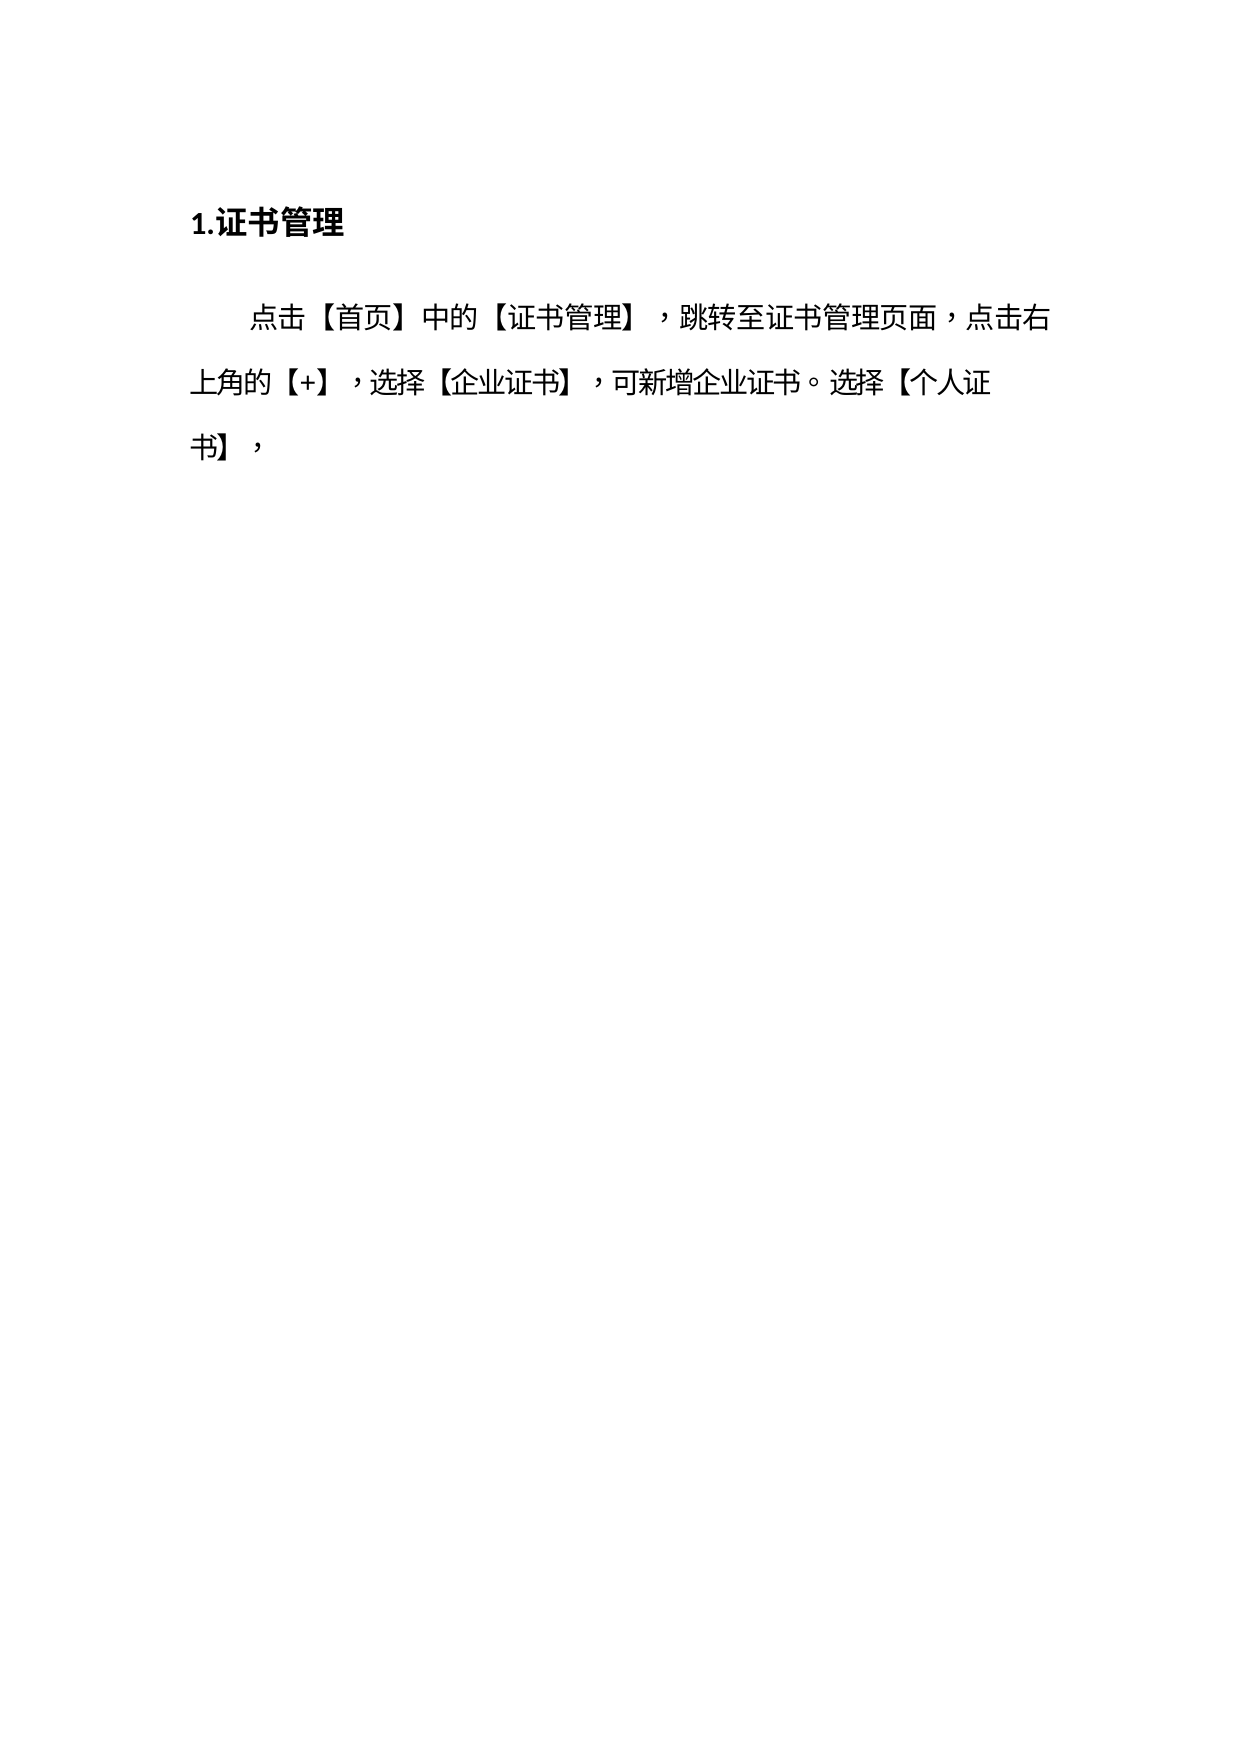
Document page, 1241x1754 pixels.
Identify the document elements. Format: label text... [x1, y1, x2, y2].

text 点击【首页】中的【证书管理】，跳转至证书管理页面，点击右 上角的【+】，选择【企业证书】，可新增企业证书。选择【个人证书】， [189, 297, 1061, 467]
text 1.证书管理 [190, 202, 1061, 242]
